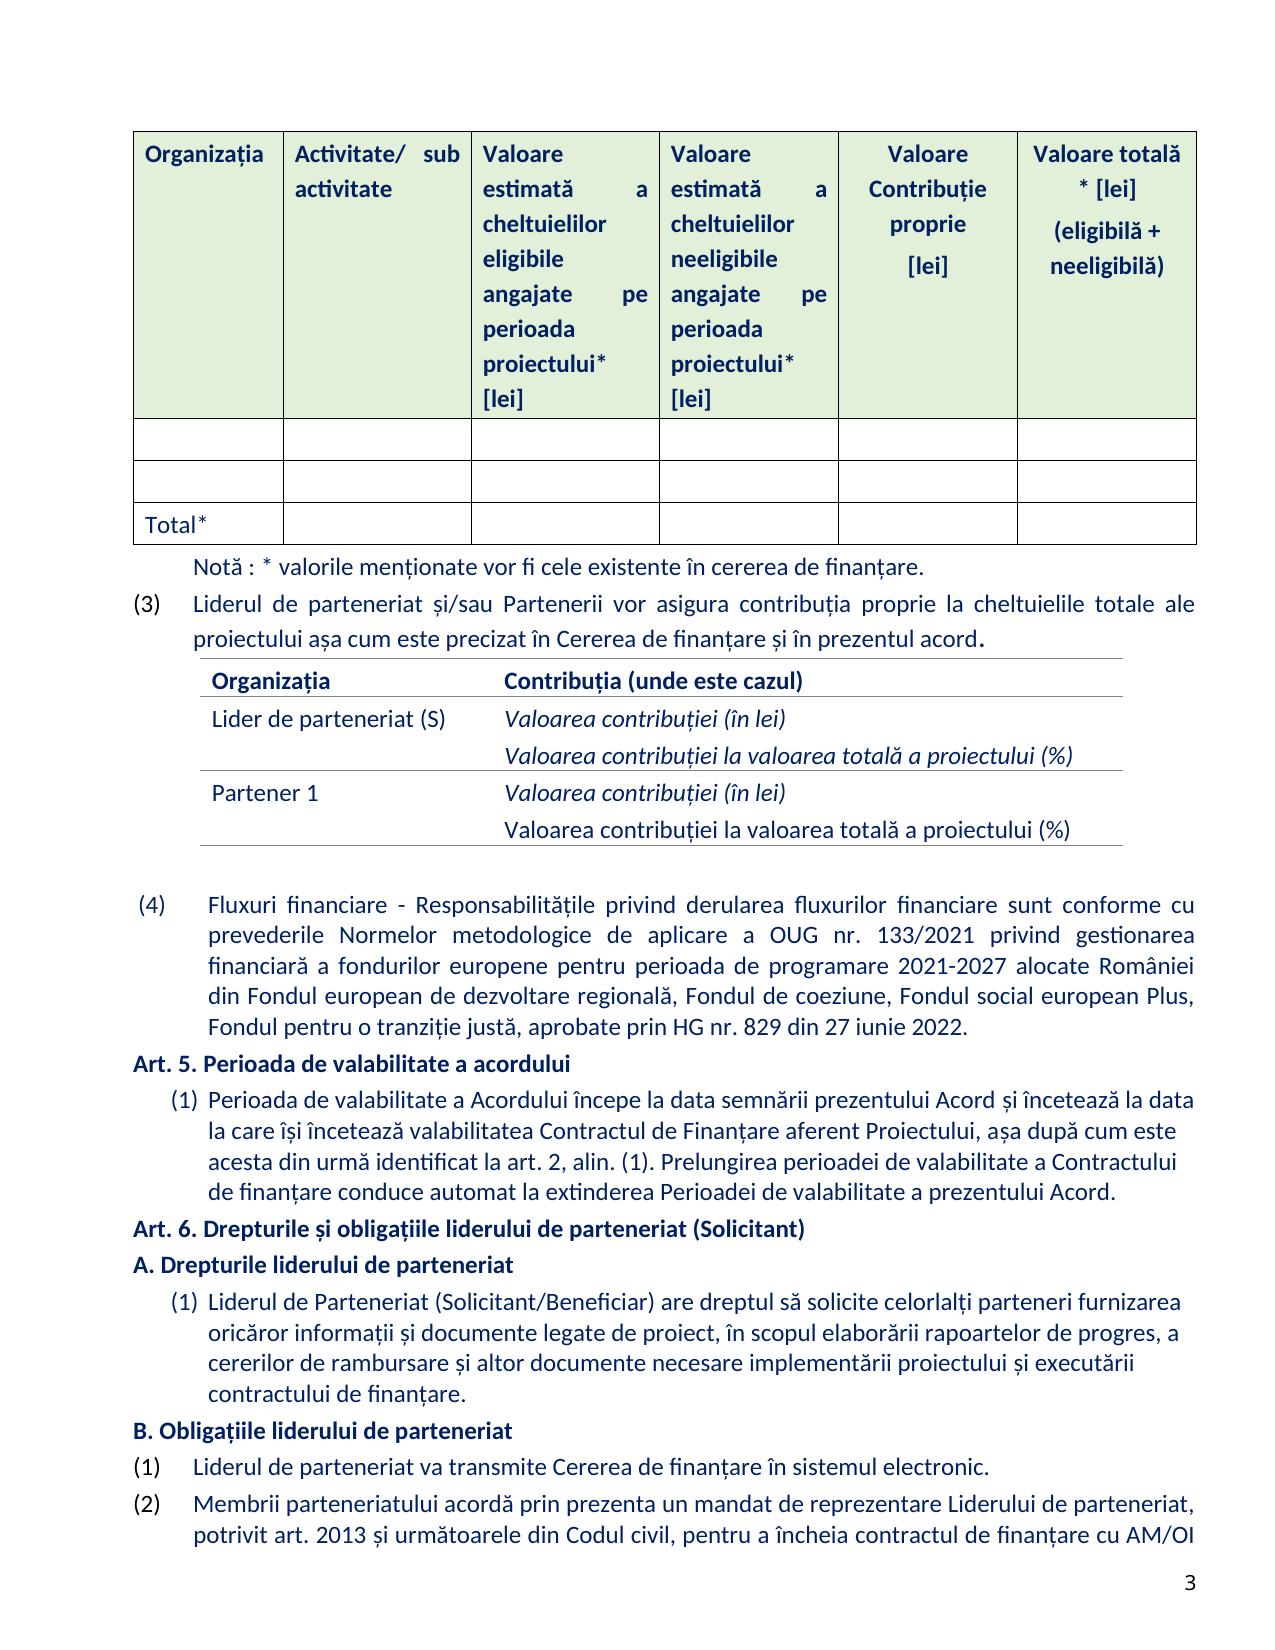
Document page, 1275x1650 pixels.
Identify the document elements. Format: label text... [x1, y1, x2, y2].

table_cell [472, 503, 659, 544]
list Perioada de valabilitate a Acordului începe la data semnării prezentului Acord și încetează la data la care își încetează valabilitatea Contractul de Finanțare aferent Proiectului, așa după cum este acesta din urmă identificat la art. 2, alin. (1). Prelungirea perioadei de valabilitate a Contractului de finanțare conduce automat la extinderea Perioadei de valabilitate a prezentului Acord. [170, 1084, 1196, 1207]
table_cell Valoarea contribuției (în lei) Valoarea contribuției la valoarea totală a proiectului (%) [493, 771, 1123, 845]
table_cell [134, 419, 283, 460]
text (4) Fluxuri financiare - Responsabilitățile privind derularea fluxurilor financiare sunt conforme cu prevederile Normelor metodologice de aplicare a OUG nr. 133/2021 privind gestionarea financiară a fondurilor europene pentru perioada de programare 2021-2027 alocate României din Fondul european de dezvoltare regională, Fondul de coeziune, Fondul social european Plus, Fondul pentru o tranziţie justă, aprobate prin HG nr. 829 din 27 iunie 2022. [138, 889, 1196, 1042]
table_cell [839, 461, 1017, 502]
table_cell [134, 461, 283, 502]
table_header Valoare Contribuție proprie [lei] [839, 132, 1017, 418]
table_cell [284, 503, 471, 544]
subtitle B. Obligațiile liderului de parteneriat [133, 1415, 1196, 1445]
table_cell [1018, 419, 1196, 460]
table_cell [839, 503, 1017, 544]
list Liderul de parteneriat și/sau Partenerii vor asigura contribuția proprie la cheltuielile totale ale proiectului aşa cum este precizat în Cererea de finanțare şi în prezentul acord. [133, 588, 1196, 653]
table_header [660, 132, 838, 418]
table_cell [1018, 461, 1196, 502]
table_cell Partener 1 [200, 771, 493, 845]
list Liderul de parteneriat va transmite Cererea de finanțare în sistemul electronic. [133, 1452, 1196, 1482]
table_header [472, 132, 659, 418]
table_cell Valoarea contribuției (în lei) Valoarea contribuției la valoarea totală a proiectului (%) [493, 697, 1123, 770]
table_cell [660, 503, 838, 544]
table_cell [660, 461, 838, 502]
subtitle Drepturile şi obligațiile liderului de parteneriat (Solicitant) [133, 1213, 1196, 1243]
table_header Activitate/ sub activitate [284, 132, 471, 418]
table_cell [660, 419, 838, 460]
text Notă : * valorile menționate vor fi cele existente în cererea de finanțare. [193, 551, 1196, 582]
table_header Organizația [200, 659, 493, 696]
table_cell [472, 461, 659, 502]
table_cell [1018, 503, 1196, 544]
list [133, 1488, 1196, 1549]
table_cell [284, 461, 471, 502]
table_cell [284, 419, 471, 460]
table_header Organizația [134, 132, 283, 418]
table_cell [472, 419, 659, 460]
table_cell Total* [134, 503, 283, 544]
subtitle A. Drepturile liderului de parteneriat [133, 1250, 1196, 1280]
list Liderul de Parteneriat (Solicitant/Beneficiar) are dreptul să solicite celorlalți parteneri furnizarea oricăror informații şi documente legate de proiect, în scopul elaborării rapoartelor de progres, a cererilor de rambursare și altor documente necesare implementării proiectului și executării contractului de finanțare. [170, 1286, 1196, 1408]
table_header Contribuția (unde este cazul) [493, 659, 1123, 696]
subtitle Perioada de valabilitate a acordului [133, 1048, 1196, 1078]
table_cell [839, 419, 1017, 460]
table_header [1018, 132, 1196, 418]
table_cell Lider de parteneriat (S) [200, 697, 493, 770]
